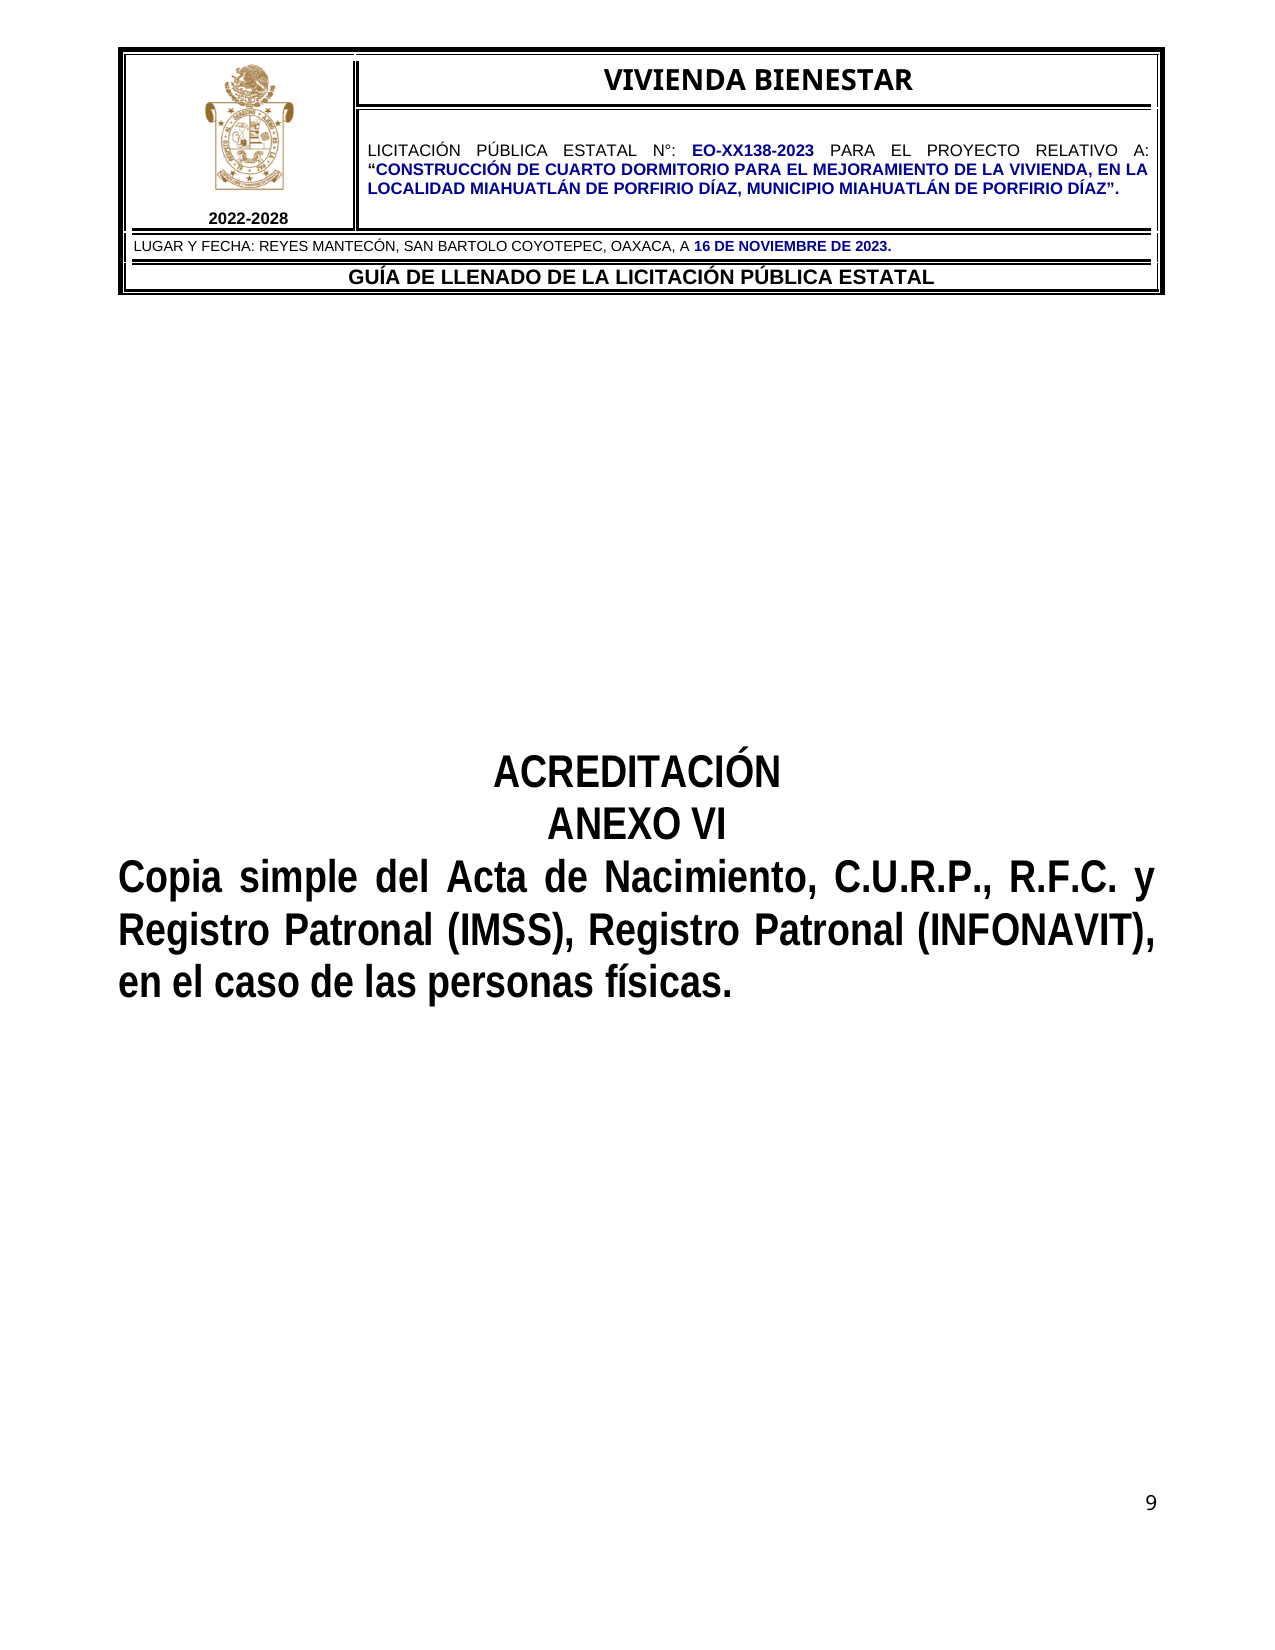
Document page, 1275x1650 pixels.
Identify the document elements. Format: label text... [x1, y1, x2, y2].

text ANEXO VI [118, 787, 1157, 840]
text Copia simple del Acta de Nacimiento, C.U.R.P., R.F.C. y Registro Patronal (IMSS), Registro Patronal (INFONAVIT), en el caso de las personas físicas. [118, 840, 1157, 997]
text ACREDITACIÓN [118, 734, 1157, 787]
picture [199, 60, 296, 189]
